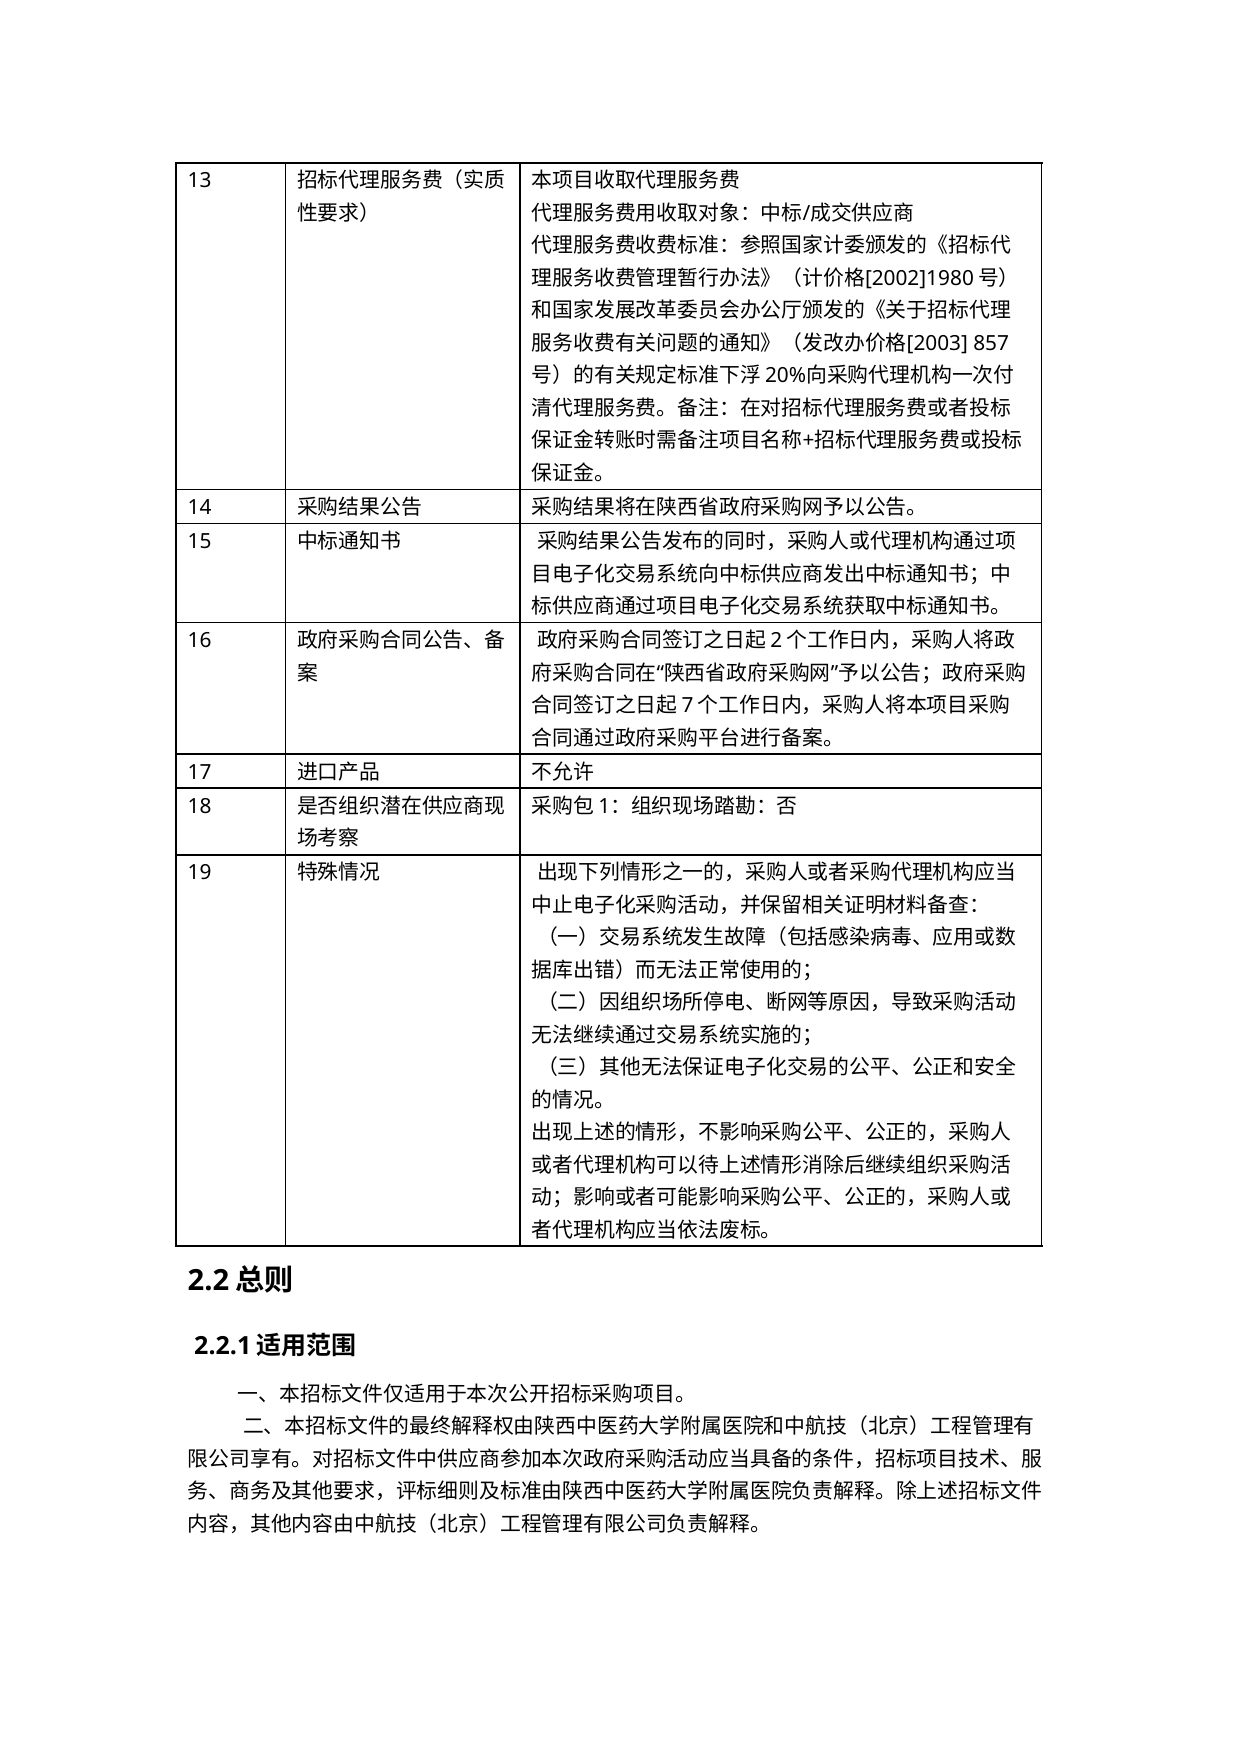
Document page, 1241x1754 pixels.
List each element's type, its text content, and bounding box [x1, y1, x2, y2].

table_cell 特殊情况 [286, 856, 519, 1245]
table_cell 进口产品 [286, 755, 519, 787]
table_cell 政府采购合同签订之日起2个工作日内，采购人将政府采购合同在“陕西省政府采购网”予以公告；政府采购合同签订之日起7个工作日内，采购人将本项目采购合同通过政府采购平台进行备案。 [521, 623, 1041, 753]
text 二、本招标文件的最终解释权由陕西中医药大学附属医院和中航技（北京）工程管理有限公司享有。对招标文件中供应商参加本次政府采购活动应当具备的条件，招标项目技术、服务、商务及其他要求，评标细则及标准由陕西中医药大学附属医院负责解释。除上述招标文件内容，其他内容由中航技（北京）工程管理有限公司负责解释。 [187, 1409, 1053, 1539]
table_cell 19 [177, 856, 285, 1245]
table_cell 招标代理服务费（实质性要求） [286, 164, 519, 488]
table_cell 采购结果公告 [286, 490, 519, 523]
text 2.2.1适用范围 [187, 1312, 1053, 1377]
table_cell 15 [177, 524, 285, 622]
text 一、本招标文件仅适用于本次公开招标采购项目。 [187, 1377, 1053, 1409]
table_cell 16 [177, 623, 285, 753]
table_cell 14 [177, 490, 285, 523]
table_cell 采购包1：组织现场踏勘：否 [521, 789, 1041, 854]
table_cell 政府采购合同公告、备案 [286, 623, 519, 753]
table_cell 出现下列情形之一的，采购人或者采购代理机构应当中止电子化采购活动，并保留相关证明材料备查： （一）交易系统发生故障（包括感染病毒、应用或数据库出错）而无法正常使用的； （二）因组织场所停电、断网等原因，导致采购活动无法继续通过交易系统实施的； （三）其他无法保证电子化交易的公平、公正和安全的情况。 出现上述的情形，不影响采购公平、公正的，采购人或者代理机构可以待上述情形消除后继续组织采购活动；影响或者可能影响采购公平、公正的，采购人或者代理机构应当依法废标。 [521, 856, 1041, 1245]
table_cell 中标通知书 [286, 524, 519, 622]
text 2.2总则 [187, 1247, 1053, 1312]
table_cell 13 [177, 164, 285, 488]
table_cell 17 [177, 755, 285, 787]
table_cell 不允许 [521, 755, 1041, 787]
table_cell 采购结果公告发布的同时，采购人或代理机构通过项目电子化交易系统向中标供应商发出中标通知书；中标供应商通过项目电子化交易系统获取中标通知书。 [521, 524, 1041, 622]
table_cell 采购结果将在陕西省政府采购网予以公告。 [521, 490, 1041, 523]
table_cell 18 [177, 789, 285, 854]
table_cell 是否组织潜在供应商现场考察 [286, 789, 519, 854]
table_cell 本项目收取代理服务费 代理服务费用收取对象：中标/成交供应商 代理服务费收费标准：参照国家计委颁发的《招标代理服务收费管理暂行办法》（计价格[2002]1980号）和国家发展改革委员会办公厅颁发的《关于招标代理服务收费有关问题的通知》（发改办价格[2003] 857号）的有关规定标准下浮20%向采购代理机构一次付清代理服务费。备注：在对招标代理服务费或者投标保证金转账时需备注项目名称+招标代理服务费或投标保证金。 [521, 164, 1041, 488]
